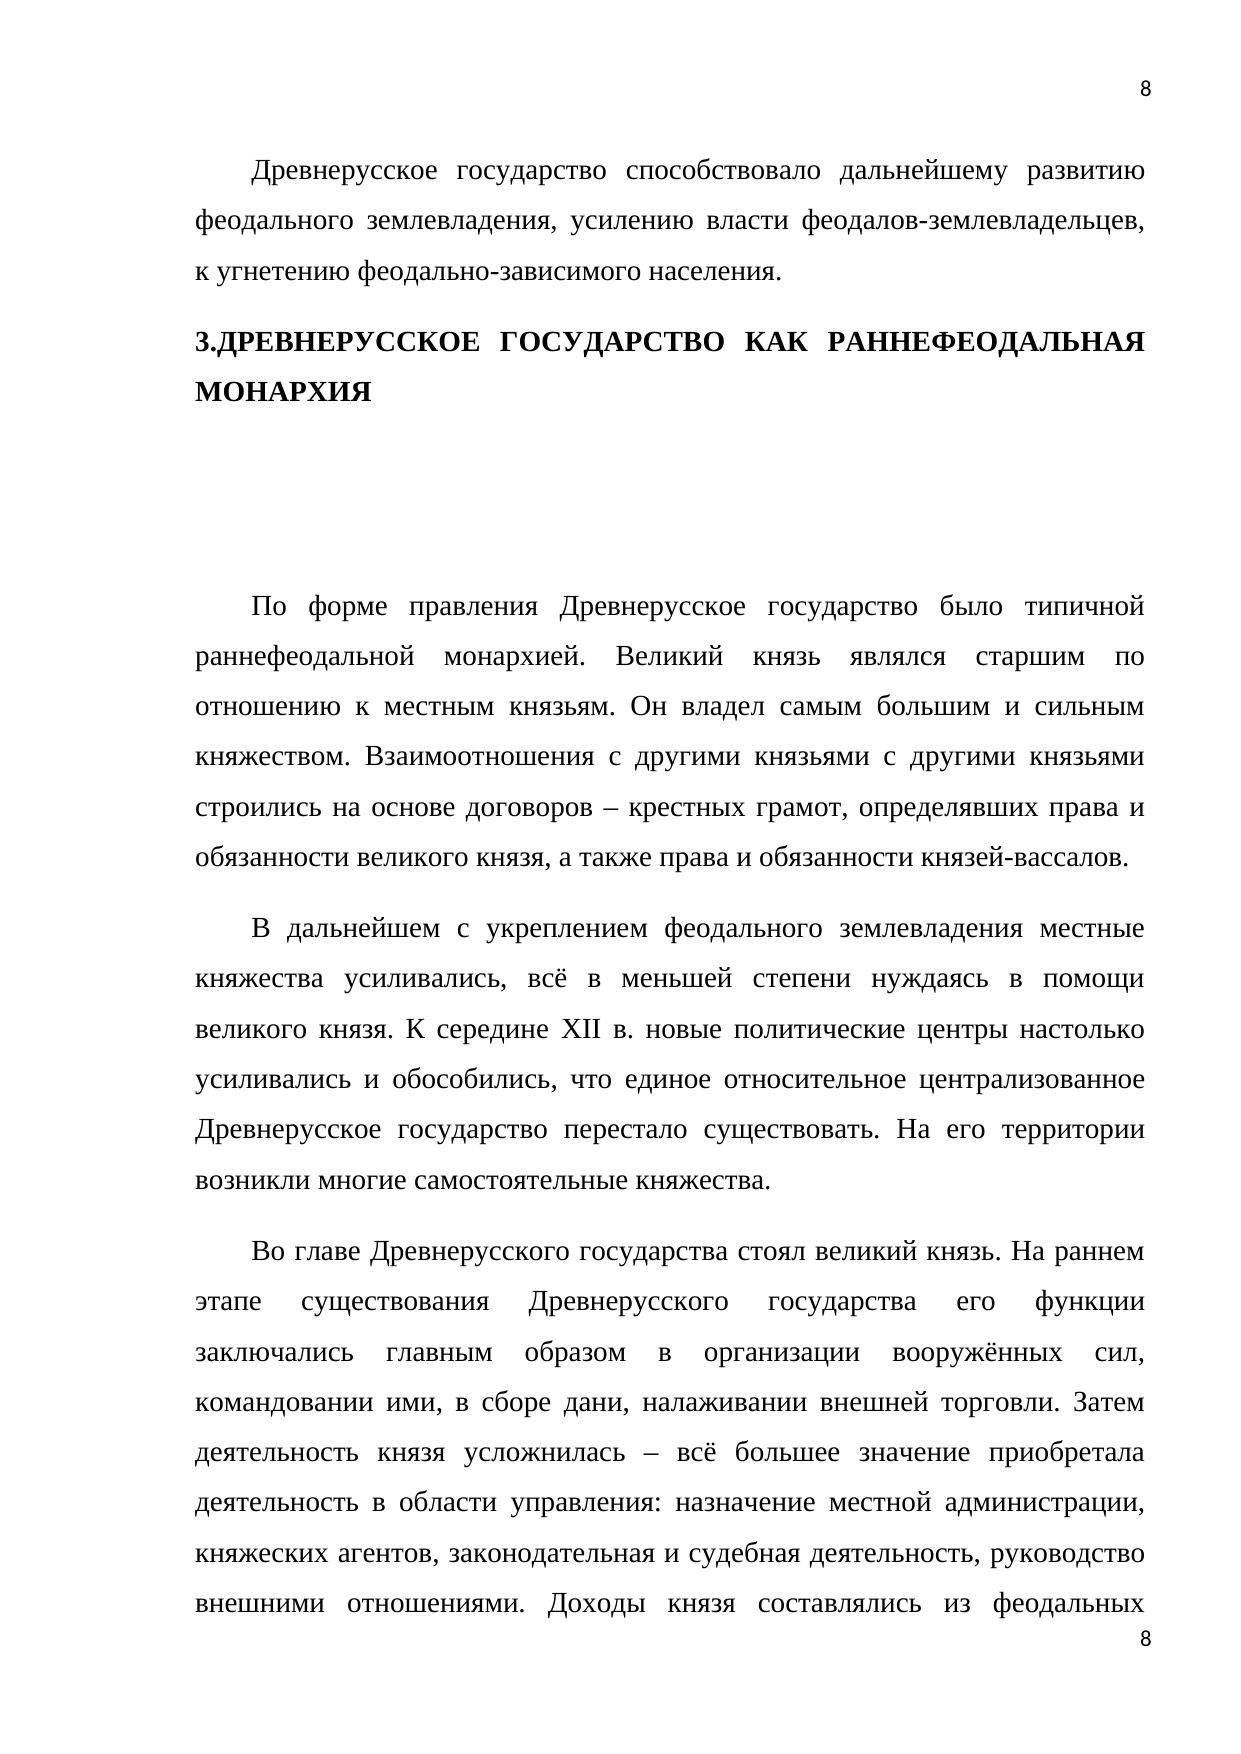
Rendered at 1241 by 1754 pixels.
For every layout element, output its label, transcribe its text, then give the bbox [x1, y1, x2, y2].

text По форме правления Древнерусское государство было типичной раннефеодальной монархией. Великий князь являлся старшим по отношению к местным князьям. Он владел самым большим и сильным княжеством. Взаимоотношения с другими князьями с другими князьями строились на основе договоров – крестных грамот, определявших права и обязанности великого князя, а также права и обязанности князей-вассалов. [195, 588, 1146, 873]
text Древнерусское государство способствовало дальнейшему развитию феодального землевладения, усилению власти феодалов-землевладельцев, к угнетению феодально-зависимого населения. [195, 152, 1146, 286]
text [195, 1233, 1146, 1619]
text В дальнейшем с укреплением феодального землевладения местные княжества усиливались, всё в меньшей степени нуждаясь в помощи великого князя. К середине XII в. новые политические центры настолько усиливались и обособились, что единое относительное централизованное Древнерусское государство перестало существовать. На его территории возникли многие самостоятельные княжества. [195, 910, 1146, 1195]
text 3.ДРЕВНЕРУССКОЕ ГОСУДАРСТВО КАК РАННЕФЕОДАЛЬНАЯ МОНАРХИЯ [195, 324, 1146, 408]
